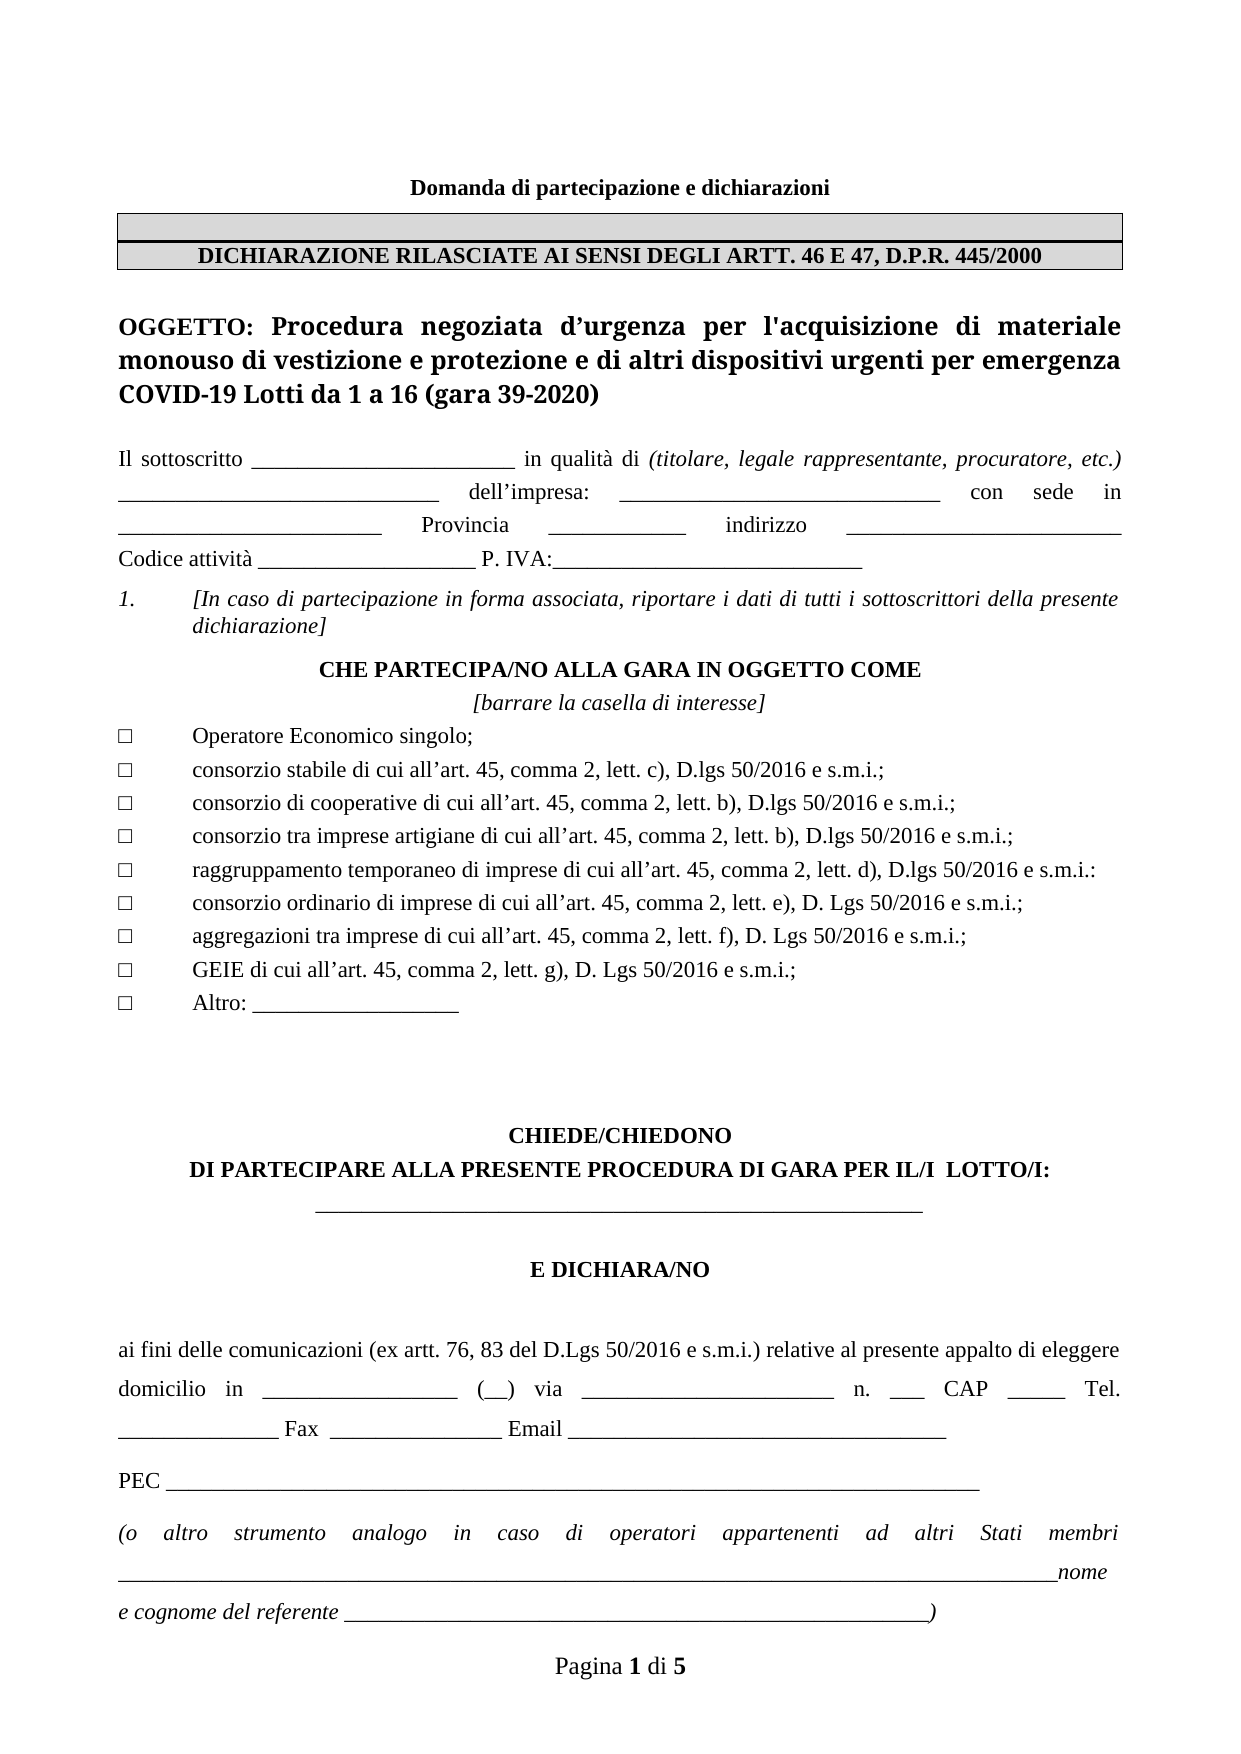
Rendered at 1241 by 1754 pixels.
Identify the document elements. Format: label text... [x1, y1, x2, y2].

text □ Operatore Economico singolo; [118, 717, 1122, 751]
text CHIEDE/CHIEDONO [118, 1117, 1122, 1151]
text ai fini delle comunicazioni (ex artt. 76, 83 del D.Lgs 50/2016 e s.m.i.) relative al presente appalto di eleggere domicilio in _________________ (__) via ______________________ n. ___ CAP _____ Tel. ______________ Fax _______________ Email _________________________________ [118, 1336, 1122, 1441]
text □ Altro: __________________ [118, 984, 1122, 1017]
text (o altro strumento analogo in caso di operatori appartenenti ad altri Stati membri __________________________________________________________________________________nome e cognome del referente ___________________________________________________) [118, 1519, 1122, 1624]
text □ GEIE di cui all’art. 45, comma 2, lett. g), D. Lgs 50/2016 e s.m.i.; [118, 951, 1122, 984]
text [barrare la casella di interesse] [118, 684, 1122, 717]
text PEC _______________________________________________________________________ [118, 1467, 1122, 1493]
text Il sottoscritto _______________________ in qualità di (titolare, legale rappresentante, procuratore, etc.) ____________________________ dell’impresa: ____________________________ con sede in _______________________ Provincia ____________ indirizzo ________________________ Codice attività ___________________ P. IVA:___________________________ [118, 439, 1122, 573]
text □ consorzio di cooperative di cui all’art. 45, comma 2, lett. b), D.lgs 50/2016 e s.m.i.; [118, 784, 1122, 817]
text Domanda di partecipazione e dichiarazioni [118, 174, 1122, 200]
text DI PARTECIPARE ALLA PRESENTE PROCEDURA DI GARA PER IL/I LOTTO/I: _____________________________________________________ [118, 1151, 1122, 1217]
text DICHIARAZIONE RILASCIATE AI SENSI DEGLI ARTT. 46 E 47, D.P.R. 445/2000 [118, 243, 1122, 269]
text OGGETTO: Procedura negoziata d’urgenza per l'acquisizione di materiale monouso di vestizione e protezione e di altri dispositivi urgenti per emergenza COVID-19 Lotti da 1 a 16 (gara 39-2020) [118, 309, 1122, 411]
text □ aggregazioni tra imprese di cui all’art. 45, comma 2, lett. f), D. Lgs 50/2016 e s.m.i.; [118, 917, 1122, 951]
text □ raggruppamento temporaneo di imprese di cui all’art. 45, comma 2, lett. d), D.lgs 50/2016 e s.m.i.: [118, 851, 1122, 884]
text □ consorzio tra imprese artigiane di cui all’art. 45, comma 2, lett. b), D.lgs 50/2016 e s.m.i.; [118, 817, 1122, 851]
text CHE PARTECIPA/NO ALLA GARA IN OGGETTO COME [118, 651, 1122, 684]
text E DICHIARA/NO [118, 1251, 1122, 1284]
text □ consorzio ordinario di imprese di cui all’art. 45, comma 2, lett. e), D. Lgs 50/2016 e s.m.i.; [118, 884, 1122, 917]
list [In caso di partecipazione in forma associata, riportare i dati di tutti i sottoscrittori della presente dichiarazione] [118, 585, 1122, 638]
text □ consorzio stabile di cui all’art. 45, comma 2, lett. c), D.lgs 50/2016 e s.m.i.; [118, 751, 1122, 784]
